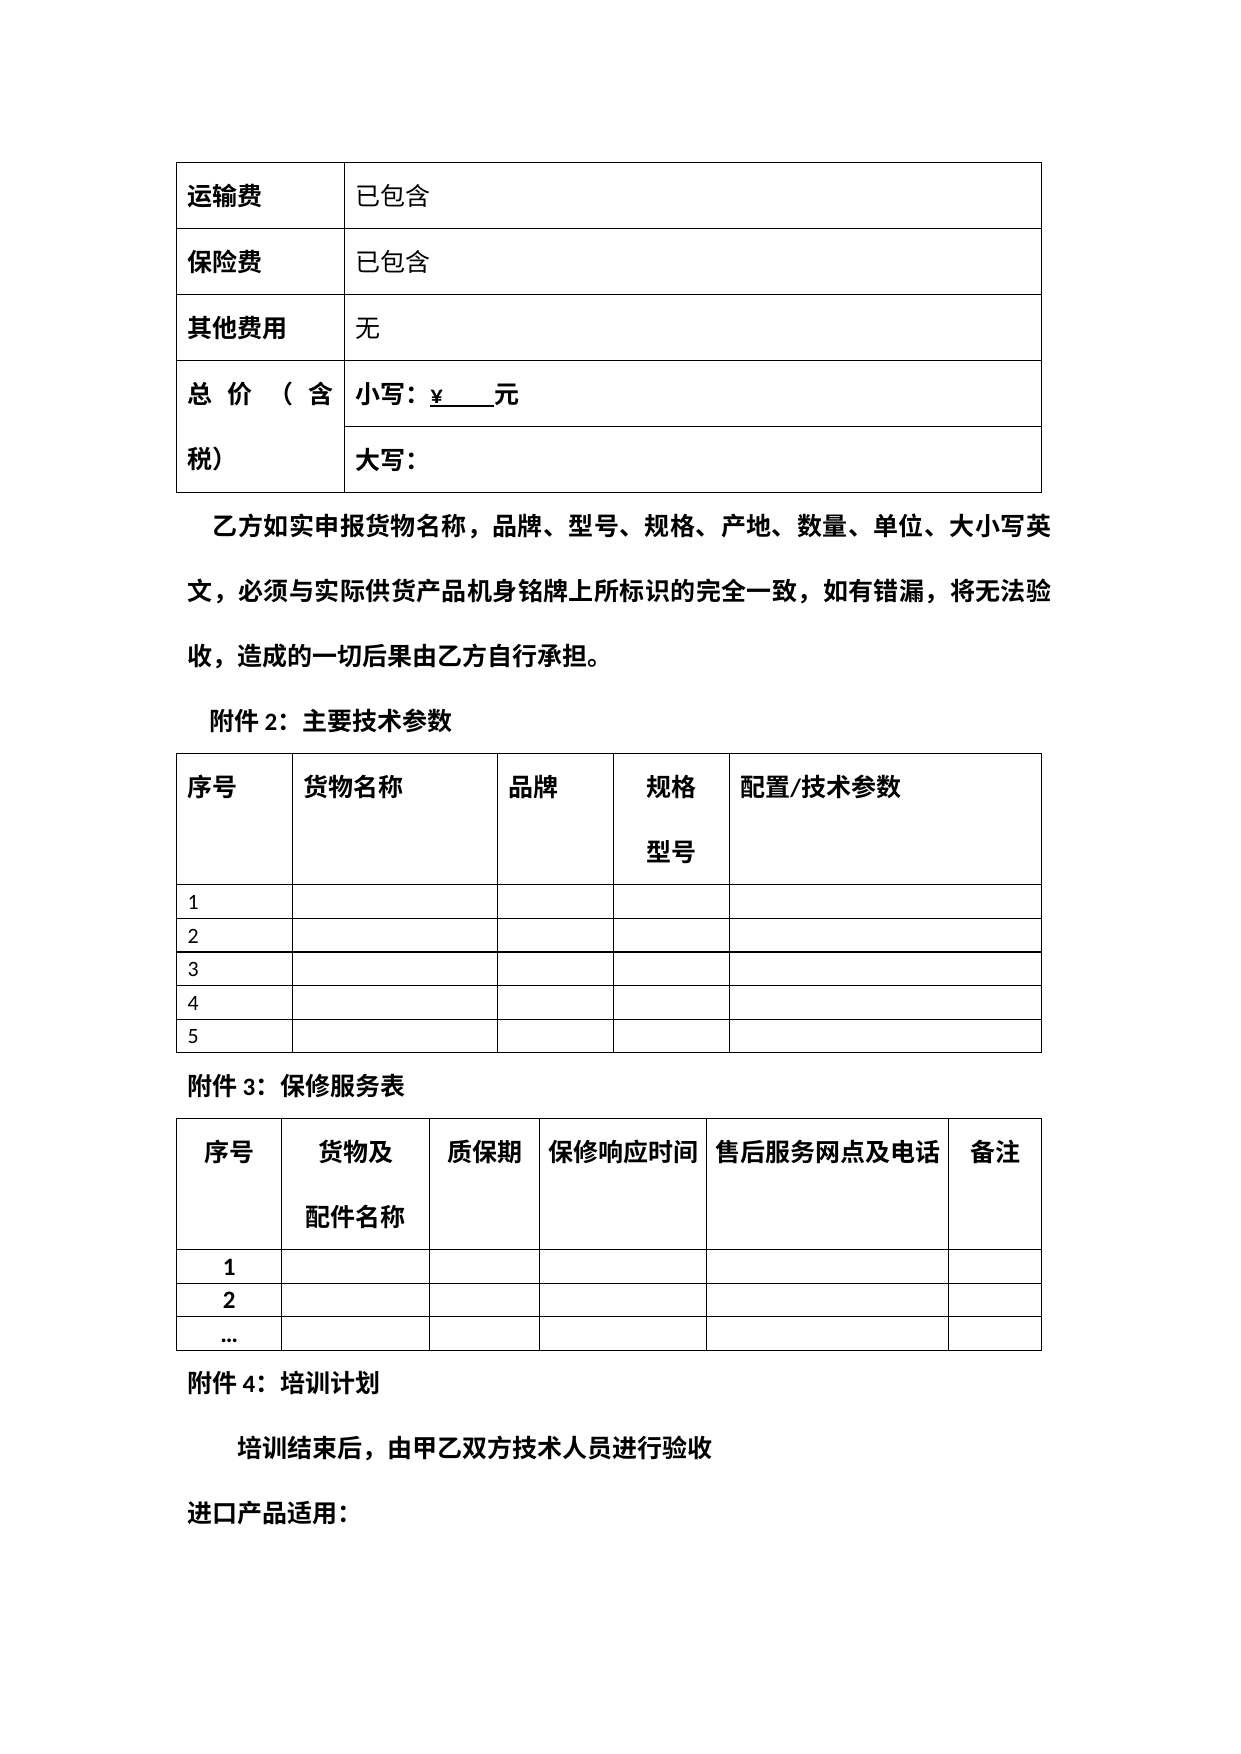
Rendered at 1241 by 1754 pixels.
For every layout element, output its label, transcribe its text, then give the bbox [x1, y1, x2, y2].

text 附件2：主要技术参数 [187, 688, 1053, 753]
table_cell [430, 1250, 539, 1283]
table_cell 保险费 [177, 229, 344, 294]
table_cell [498, 1020, 613, 1052]
table_cell [430, 1284, 539, 1316]
table_cell 小写：¥ 元 [345, 361, 1041, 426]
table_cell 3 [177, 953, 292, 985]
table_cell [730, 986, 1041, 1018]
table_cell [730, 1020, 1041, 1052]
table_cell 总价（含税） [177, 361, 344, 492]
table_cell [707, 1250, 948, 1283]
table_cell [614, 986, 729, 1018]
table_cell [293, 885, 497, 918]
table_cell [498, 986, 613, 1018]
table_header 货物名称 [293, 754, 497, 884]
table_cell [730, 885, 1041, 918]
table_cell [949, 1317, 1041, 1350]
table_cell 已包含 [345, 229, 1041, 294]
table_cell 大写： [345, 427, 1041, 492]
table_cell 5 [177, 1020, 292, 1052]
table_cell [614, 919, 729, 951]
table_cell [707, 1284, 948, 1316]
table_cell [614, 953, 729, 985]
text 乙方如实申报货物名称，品牌、型号、规格、产地、数量、单位、大小写英文，必须与实际供货产品机身铭牌上所标识的完全一致，如有错漏，将无法验收，造成的一切后果由乙方自行承担。 [187, 493, 1053, 688]
table_cell [614, 885, 729, 918]
table_cell [540, 1317, 706, 1350]
text 进口产品适用： [187, 1481, 1053, 1546]
table_cell 运输费 [177, 163, 344, 228]
table_cell [949, 1250, 1041, 1283]
text 附件4：培训计划 [187, 1351, 1053, 1416]
table_cell [293, 953, 497, 985]
table_cell 2 [177, 1284, 281, 1316]
table_cell [282, 1317, 429, 1350]
table_cell [498, 885, 613, 918]
table_cell [707, 1317, 948, 1350]
table_cell 2 [177, 919, 292, 951]
table_cell 4 [177, 986, 292, 1018]
table_header 配置/技术参数 [730, 754, 1041, 884]
text 附件3：保修服务表 [187, 1053, 1053, 1118]
text 培训结束后，由甲乙双方技术人员进行验收 [187, 1416, 1053, 1481]
table_cell … [177, 1317, 281, 1350]
table_cell [282, 1284, 429, 1316]
table_cell [293, 919, 497, 951]
table_cell [293, 1020, 497, 1052]
table_cell 其他费用 [177, 295, 344, 360]
table_cell 1 [177, 1250, 281, 1283]
table_cell [293, 986, 497, 1018]
table_header 序号 [177, 754, 292, 884]
table_header 保修响应时间 [540, 1119, 706, 1249]
table_cell 1 [177, 885, 292, 918]
table_header 备注 [949, 1119, 1041, 1249]
table_header 货物及 配件名称 [282, 1119, 429, 1249]
table_cell 已包含 [345, 163, 1041, 228]
table_header 序号 [177, 1119, 281, 1249]
table_header 品牌 [498, 754, 613, 884]
table_header 规格 型号 [614, 754, 729, 884]
table_header 质保期 [430, 1119, 539, 1249]
table_cell 无 [345, 295, 1041, 360]
table_cell [498, 919, 613, 951]
table_header 售后服务网点及电话 [707, 1119, 948, 1249]
table_cell [614, 1020, 729, 1052]
table_cell [282, 1250, 429, 1283]
table_cell [430, 1317, 539, 1350]
table_cell [730, 953, 1041, 985]
table_cell [949, 1284, 1041, 1316]
table_cell [540, 1250, 706, 1283]
table_cell [540, 1284, 706, 1316]
table_cell [730, 919, 1041, 951]
table_cell [498, 953, 613, 985]
